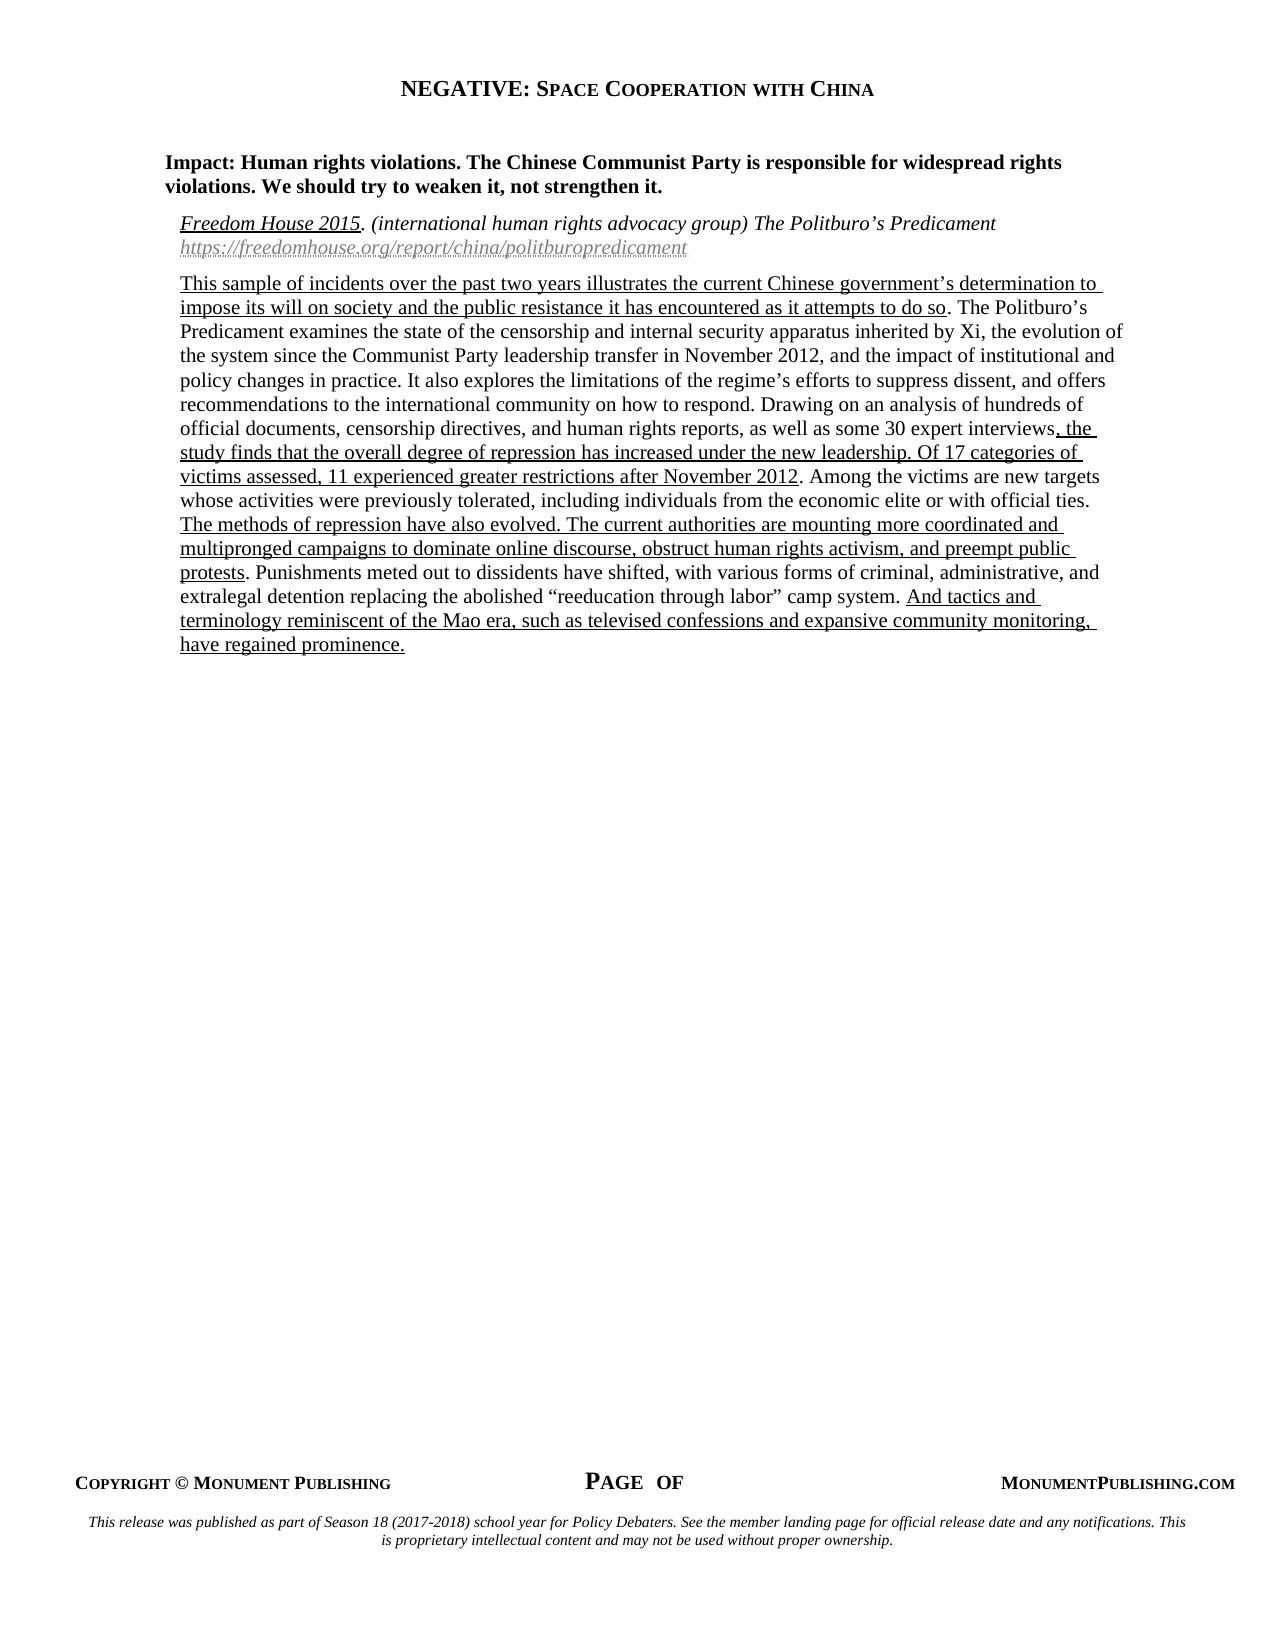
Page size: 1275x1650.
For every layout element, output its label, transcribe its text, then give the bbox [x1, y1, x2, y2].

text Freedom House 2015. (international human rights advocacy group) The Politburo’s Predicament https://freedomhouse.org/report/china/politburopredicament [180, 211, 1125, 259]
text Impact: Human rights violations. The Chinese Communist Party is responsible for widespread rights violations. We should try to weaken it, not strengthen it. [165, 150, 1125, 198]
text This sample of incidents over the past two years illustrates the current Chinese government’s determination to impose its will on society and the public resistance it has encountered as it attempts to do so. The Politburo’s Predicament examines the state of the censorship and internal security apparatus inherited by Xi, the evolution of the system since the Communist Party leadership transfer in November 2012, and the impact of institutional and policy changes in practice. It also explores the limitations of the regime’s efforts to suppress dissent, and offers recommendations to the international community on how to respond. Drawing on an analysis of hundreds of official documents, censorship directives, and human rights reports, as well as some 30 expert interviews, the study finds that the overall degree of repression has increased under the new leadership. Of 17 categories of victims assessed, 11 experienced greater restrictions after November 2012. Among the victims are new targets whose activities were previously tolerated, including individuals from the economic elite or with official ties. The methods of repression have also evolved. The current authorities are mounting more coordinated and multipronged campaigns to dominate online discourse, obstruct human rights activism, and preempt public protests. Punishments meted out to dissidents have shifted, with various forms of criminal, administrative, and extralegal detention replacing the abolished “reeducation through labor” camp system. And tactics and terminology reminiscent of the Mao era, such as televised confessions and expansive community monitoring, have regained prominence. [180, 271, 1125, 656]
